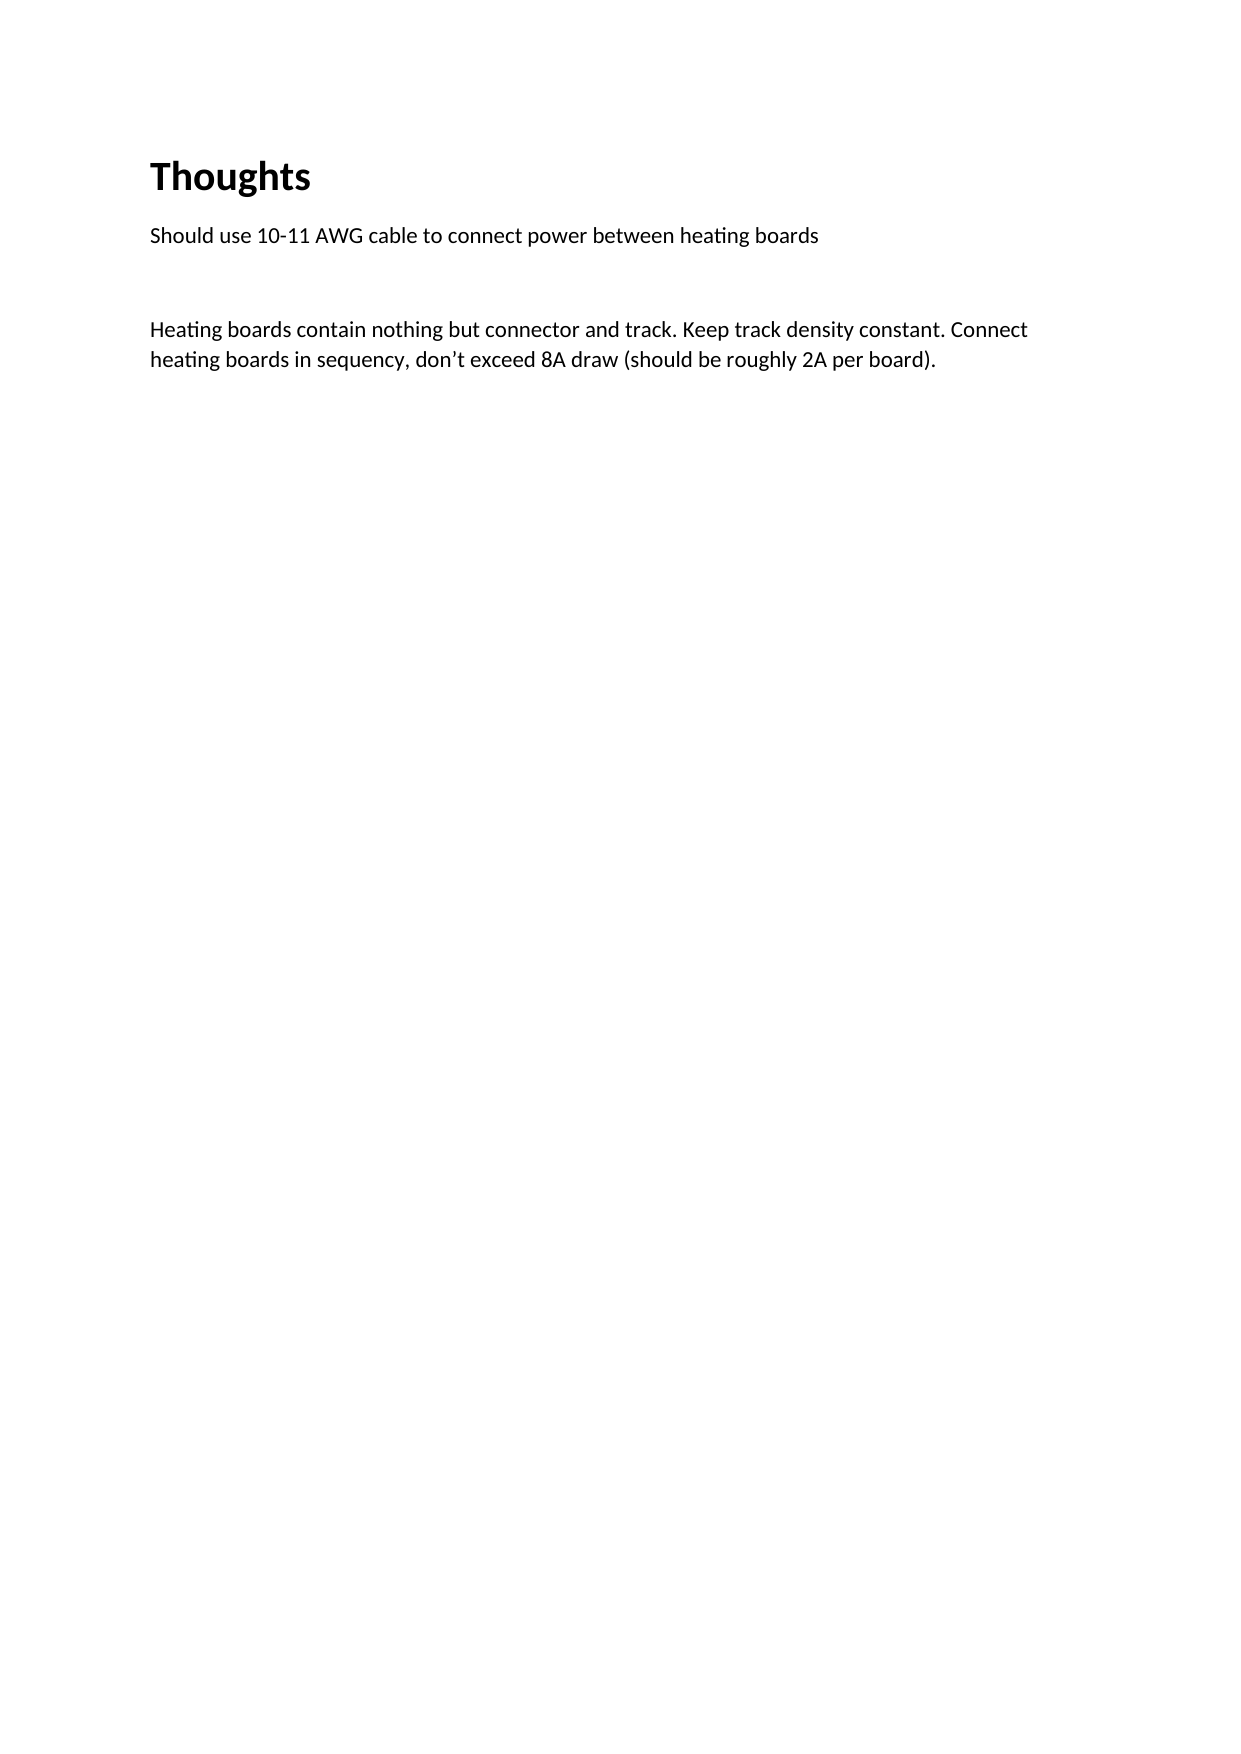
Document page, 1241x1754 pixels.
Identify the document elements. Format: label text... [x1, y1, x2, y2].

text Heating boards contain nothing but connector and track. Keep track density constant. Connect heating boards in sequency, don’t exceed 8A draw (should be roughly 2A per board). [150, 315, 1090, 373]
text Should use 10-11 AWG cable to connect power between heating boards [150, 222, 1090, 249]
text Thoughts [150, 150, 1090, 201]
